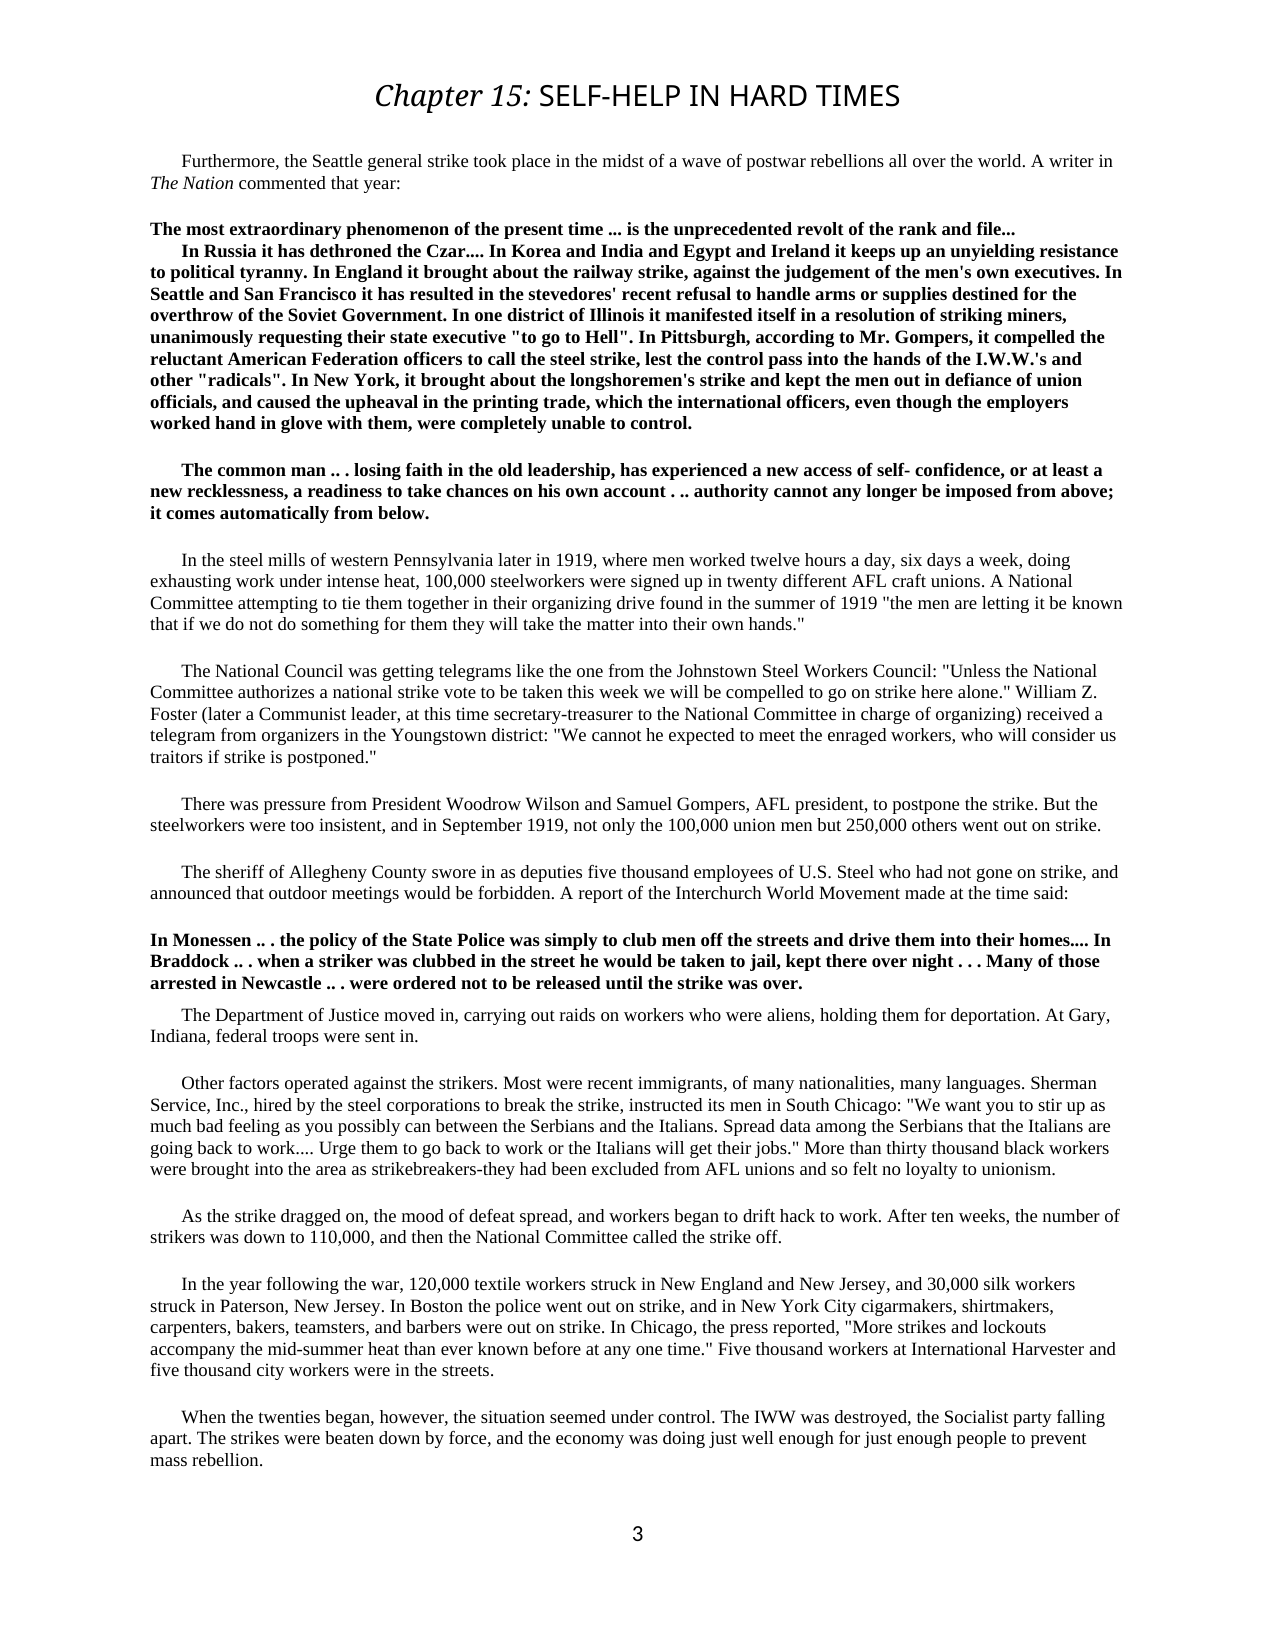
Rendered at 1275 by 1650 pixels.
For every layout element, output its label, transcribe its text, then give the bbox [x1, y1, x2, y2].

text Other factors operated against the strikers. Most were recent immigrants, of many nationalities, many languages. Sherman Service, Inc., hired by the steel corporations to break the strike, instructed its men in South Chicago: "We want you to stir up as much bad feeling as you possibly can between the Serbians and the Italians. Spread data among the Serbians that the Italians are going back to work.... Urge them to go back to work or the Italians will get their jobs." More than thirty thousand black workers were brought into the area as strikebreakers-they had been excluded from AFL unions and so felt no loyalty to unionism. [150, 1072, 1125, 1180]
text In the year following the war, 120,000 textile workers struck in New England and New Jersey, and 30,000 silk workers struck in Paterson, New Jersey. In Boston the police went out on strike, and in New York City cigarmakers, shirtmakers, carpenters, bakers, teamsters, and barbers were out on strike. In Chicago, the press reported, "More strikes and lockouts accompany the mid-summer heat than ever known before at any one time." Five thousand workers at International Harvester and five thousand city workers were in the streets. [150, 1273, 1125, 1381]
text The most extraordinary phenomenon of the present time ... is the unprecedented revolt of the rank and file... [150, 218, 1125, 240]
text The Department of Justice moved in, carrying out raids on workers who were aliens, holding them for deportation. At Gary, Indiana, federal troops were sent in. [150, 1004, 1125, 1047]
text The National Council was getting telegrams like the one from the Johnstown Steel Workers Council: "Unless the National Committee authorizes a national strike vote to be taken this week we will be compelled to go on strike here alone." William Z. Foster (later a Communist leader, at this time secretary-treasurer to the National Committee in charge of organizing) received a telegram from organizers in the Youngstown district: "We cannot he expected to meet the enraged workers, who will consider us traitors if strike is postponed." [150, 660, 1125, 767]
text In Russia it has dethroned the Czar.... In Korea and India and Egypt and Ireland it keeps up an unyielding resistance to political tyranny. In England it brought about the railway strike, against the judgement of the men's own executives. In Seattle and San Francisco it has resulted in the stevedores' recent refusal to handle arms or supplies destined for the overthrow of the Soviet Government. In one district of Illinois it manifested itself in a resolution of striking miners, unanimously requesting their state executive "to go to Hell". In Pittsburgh, according to Mr. Gompers, it compelled the reluctant American Federation officers to call the steel strike, lest the control pass into the hands of the I.W.W.'s and other "radicals". In New York, it brought about the longshoremen's strike and kept the men out in defiance of union officials, and caused the upheaval in the printing trade, which the international officers, even though the employers worked hand in glove with them, were completely unable to control. [150, 240, 1125, 434]
text There was pressure from President Woodrow Wilson and Samuel Gompers, AFL president, to postpone the strike. But the steelworkers were too insistent, and in September 1919, not only the 100,000 union men but 250,000 others went out on strike. [150, 792, 1125, 836]
text The sheriff of Allegheny County swore in as deputies five thousand employees of U.S. Steel who had not gone on strike, and announced that outdoor meetings would be forbidden. A report of the Interchurch World Movement made at the time said: [150, 861, 1125, 904]
text In the steel mills of western Pennsylvania later in 1919, where men worked twelve hours a day, six days a week, doing exhausting work under intense heat, 100,000 steelworkers were signed up in twenty different AFL craft unions. A National Committee attempting to tie them together in their organizing drive found in the summer of 1919 "the men are letting it be known that if we do not do something for them they will take the matter into their own hands." [150, 548, 1125, 635]
text The common man .. . losing faith in the old leadership, has experienced a new access of self- confidence, or at least a new recklessness, a readiness to take chances on his own account . .. authority cannot any longer be imposed from above; it comes automatically from below. [150, 459, 1125, 523]
text Furthermore, the Seattle general strike took place in the midst of a wave of postwar rebellions all over the world. A writer in The Nation commented that year: [150, 150, 1125, 193]
text As the strike dragged on, the mood of defeat spread, and workers began to drift hack to work. After ten weeks, the number of strikers was down to 110,000, and then the National Committee called the strike off. [150, 1205, 1125, 1248]
text When the twenties began, however, the situation seemed under control. The IWW was destroyed, the Socialist party falling apart. The strikes were beaten down by force, and the economy was doing just well enough for just enough people to prevent mass rebellion. [150, 1406, 1125, 1470]
text In Monessen .. . the policy of the State Police was simply to club men off the streets and drive them into their homes.... In Braddock .. . when a striker was clubbed in the street he would be taken to jail, kept there over night . . . Many of those arrested in Newcastle .. . were ordered not to be released until the strike was over. [150, 929, 1125, 993]
